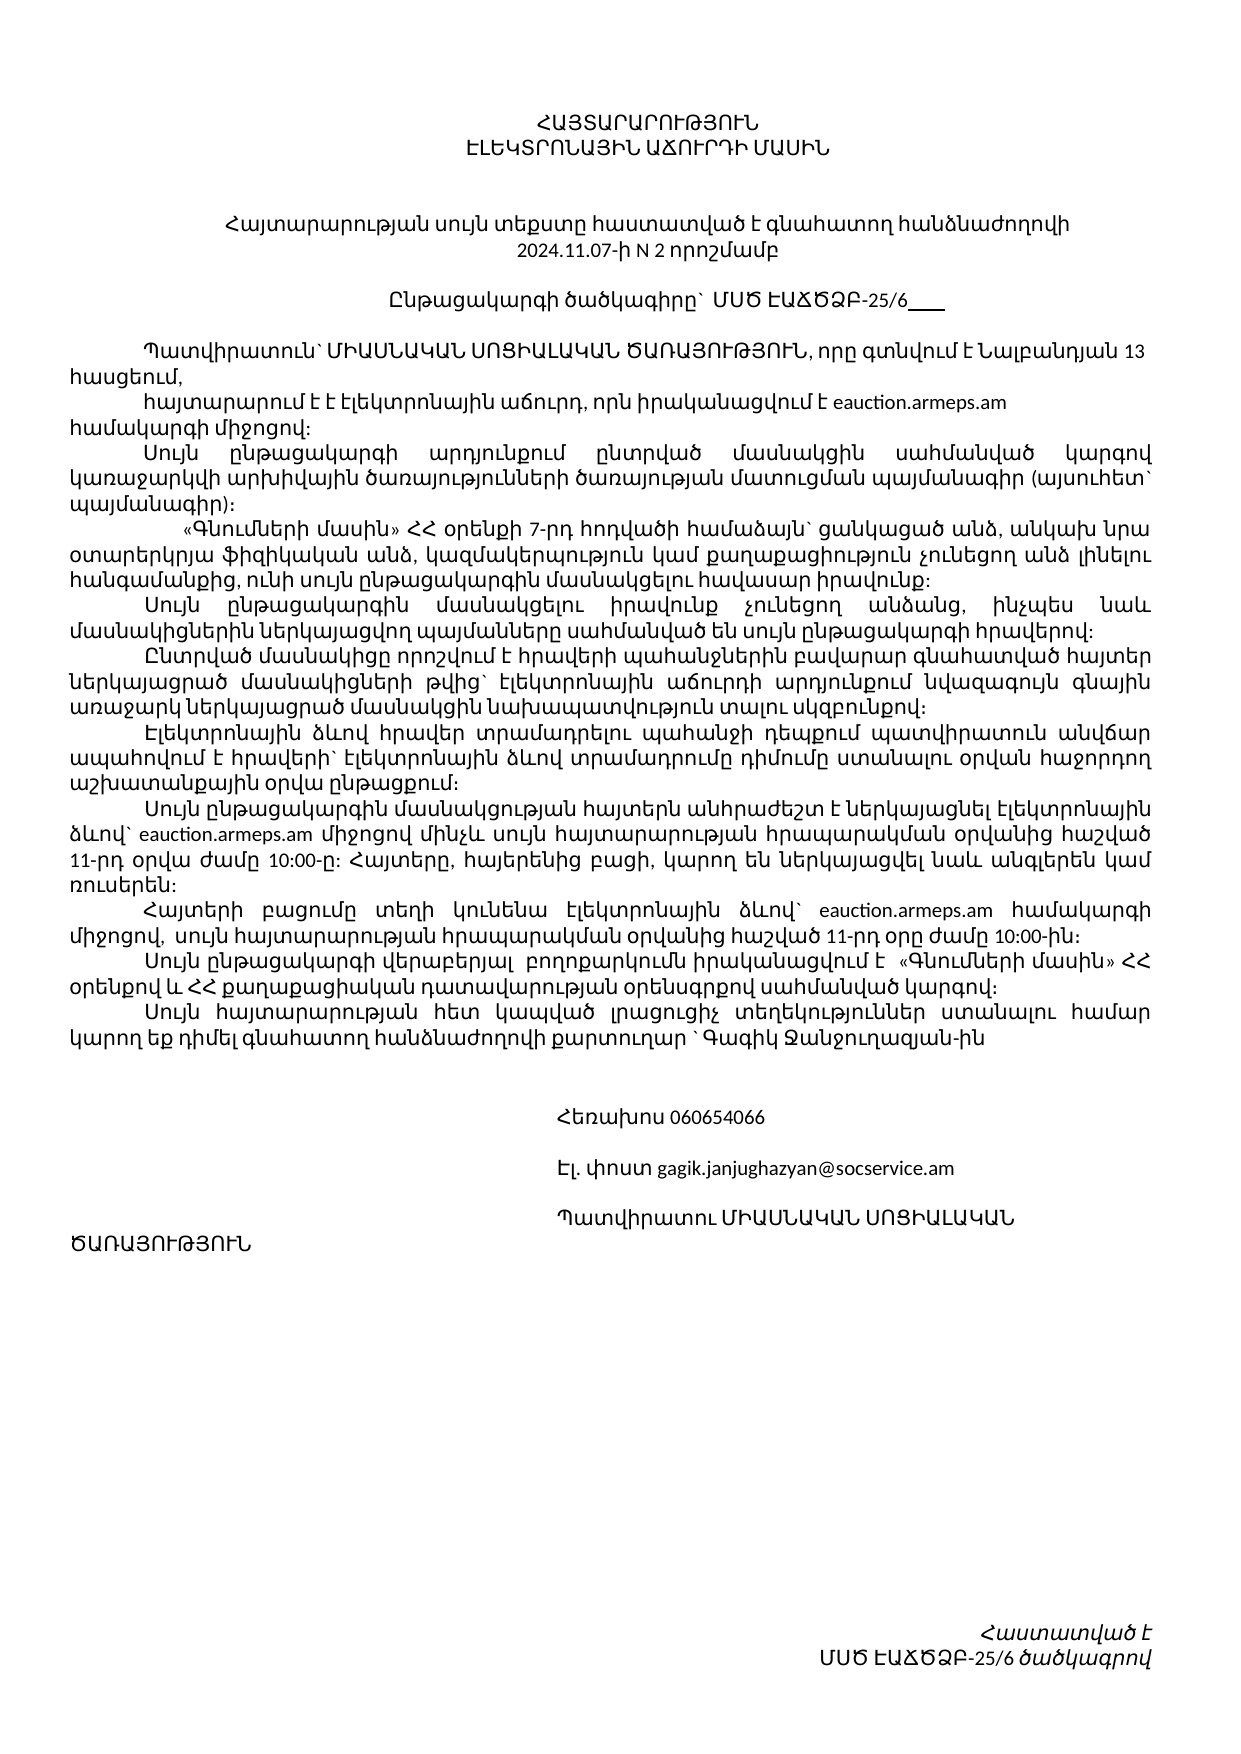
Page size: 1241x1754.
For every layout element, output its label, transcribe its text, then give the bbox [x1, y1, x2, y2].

text «Գնումների մասին» ՀՀ օրենքի 7-րդ հոդվածի համաձայն` ցանկացած անձ, անկախ նրա օտարերկրյա ֆիզիկական անձ, կազմակերպություն կամ քաղաքացիություն չունեցող անձ լինելու հանգամանքից, ունի սույն ընթացակարգին մասնակցելու հավասար իրավունք: [69, 516, 1152, 593]
text Ընթացակարգի ծածկագիրը` ՄՍԾ ԷԱՃԾՁԲ-25/6 [69, 288, 1152, 313]
text Ընտրված մասնակիցը որոշվում է հրավերի պահանջներին բավարար գնահատված հայտեր ներկայացրած մասնակիցների թվից` էլեկտրոնային աճուրդի արդյունքում նվազագույն գնային առաջարկ ներկայացրած մասնակցին նախապատվություն տալու սկզբունքով։ [69, 643, 1152, 720]
text Պատվիրատու ՄԻԱՍՆԱԿԱՆ ՍՈՑԻԱԼԱԿԱՆ ԾԱՌԱՅՈՒԹՅՈՒՆ [69, 1206, 1152, 1256]
text Սույն ընթացակարգի վերաբերյալ բողոքարկումն իրականացվում է «Գնումների մասին» ՀՀ օրենքով և ՀՀ քաղաքացիական դատավարության օրենսգրքով սահմանված կարգով։ [69, 948, 1152, 999]
text ՀԱՅՏԱՐԱՐՈՒԹՅՈՒՆ [69, 110, 1152, 135]
text Սույն ընթացակարգին մասնակցության հայտերն անհրաժեշտ է ներկայացնել էլեկտրոնային ձևով` eauction.armeps.am միջոցով մինչև սույն հայտարարության հրապարակման օրվանից հաշված 11-րդ օրվա ժամը 10:00-ը: Հայտերը, հայերենից բացի, կարող են ներկայացվել նաև անգլերեն կամ ռուսերեն: [69, 796, 1152, 898]
text 2024.11.07 -ի N 2 որոշմամբ [69, 237, 1152, 262]
text Սույն ընթացակարգի արդյունքում ընտրված մասնակցին սահմանված կարգով կառաջարկվի արխիվային ծառայությունների ծառայության մատուցման պայմանագիր (այսուհետ` պայմանագիր)։ [69, 440, 1152, 516]
text ՄՍԾ ԷԱՃԾՁԲ-25/6 ծածկագրով [69, 1646, 1152, 1671]
text հայտարարում է է էլեկտրոնային աճուրդ, որն իրականացվում է eauction.armeps.am համակարգի միջոցով: [69, 389, 1152, 440]
text Հայտերի բացումը տեղի կունենա էլեկտրոնային ձևով` eauction.armeps.am համակարգի միջոցով, սույն հայտարարության հրապարակման օրվանից հաշված 11-րդ օրը ժամը 10:00-ին։ [69, 898, 1152, 948]
text Էլ. փոստ gagik.janjughazyan@socservice.am [69, 1155, 1152, 1180]
text Հեռախոս 060654066 [69, 1104, 1152, 1129]
text Պատվիրատուն` ՄԻԱՍՆԱԿԱՆ ՍՈՑԻԱԼԱԿԱՆ ԾԱՌԱՅՈՒԹՅՈՒՆ, որը գտնվում է Նալբանդյան 13 հասցեում, [69, 338, 1152, 389]
text Սույն հայտարարության հետ կապված լրացուցիչ տեղեկություններ ստանալու համար կարող եք դիմել գնահատող հանձնաժողովի քարտուղար ` Գագիկ Ջանջուղազյան-ին [69, 999, 1152, 1050]
text Հայտարարության սույն տեքստը հաստատված է գնահատող հանձնաժողովի [69, 211, 1152, 237]
text Սույն ընթացակարգին մասնակցելու իրավունք չունեցող անձանց, ինչպես նաև մասնակիցներին ներկայացվող պայմանները սահմանված են սույն ընթացակարգի հրավերով: [69, 593, 1152, 643]
text Էլեկտրոնային ձևով հրավեր տրամադրելու պահանջի դեպքում պատվիրատուն անվճար ապահովում է հրավերի` էլեկտրոնային ձևով տրամադրումը դիմումը ստանալու օրվան հաջորդող աշխատանքային օրվա ընթացքում։ [69, 720, 1152, 796]
text Հաստատված է [69, 1620, 1152, 1646]
text ԷԼԵԿՏՐՈՆԱՅԻՆ ԱՃՈՒՐԴԻ ՄԱՍԻՆ [69, 135, 1152, 161]
